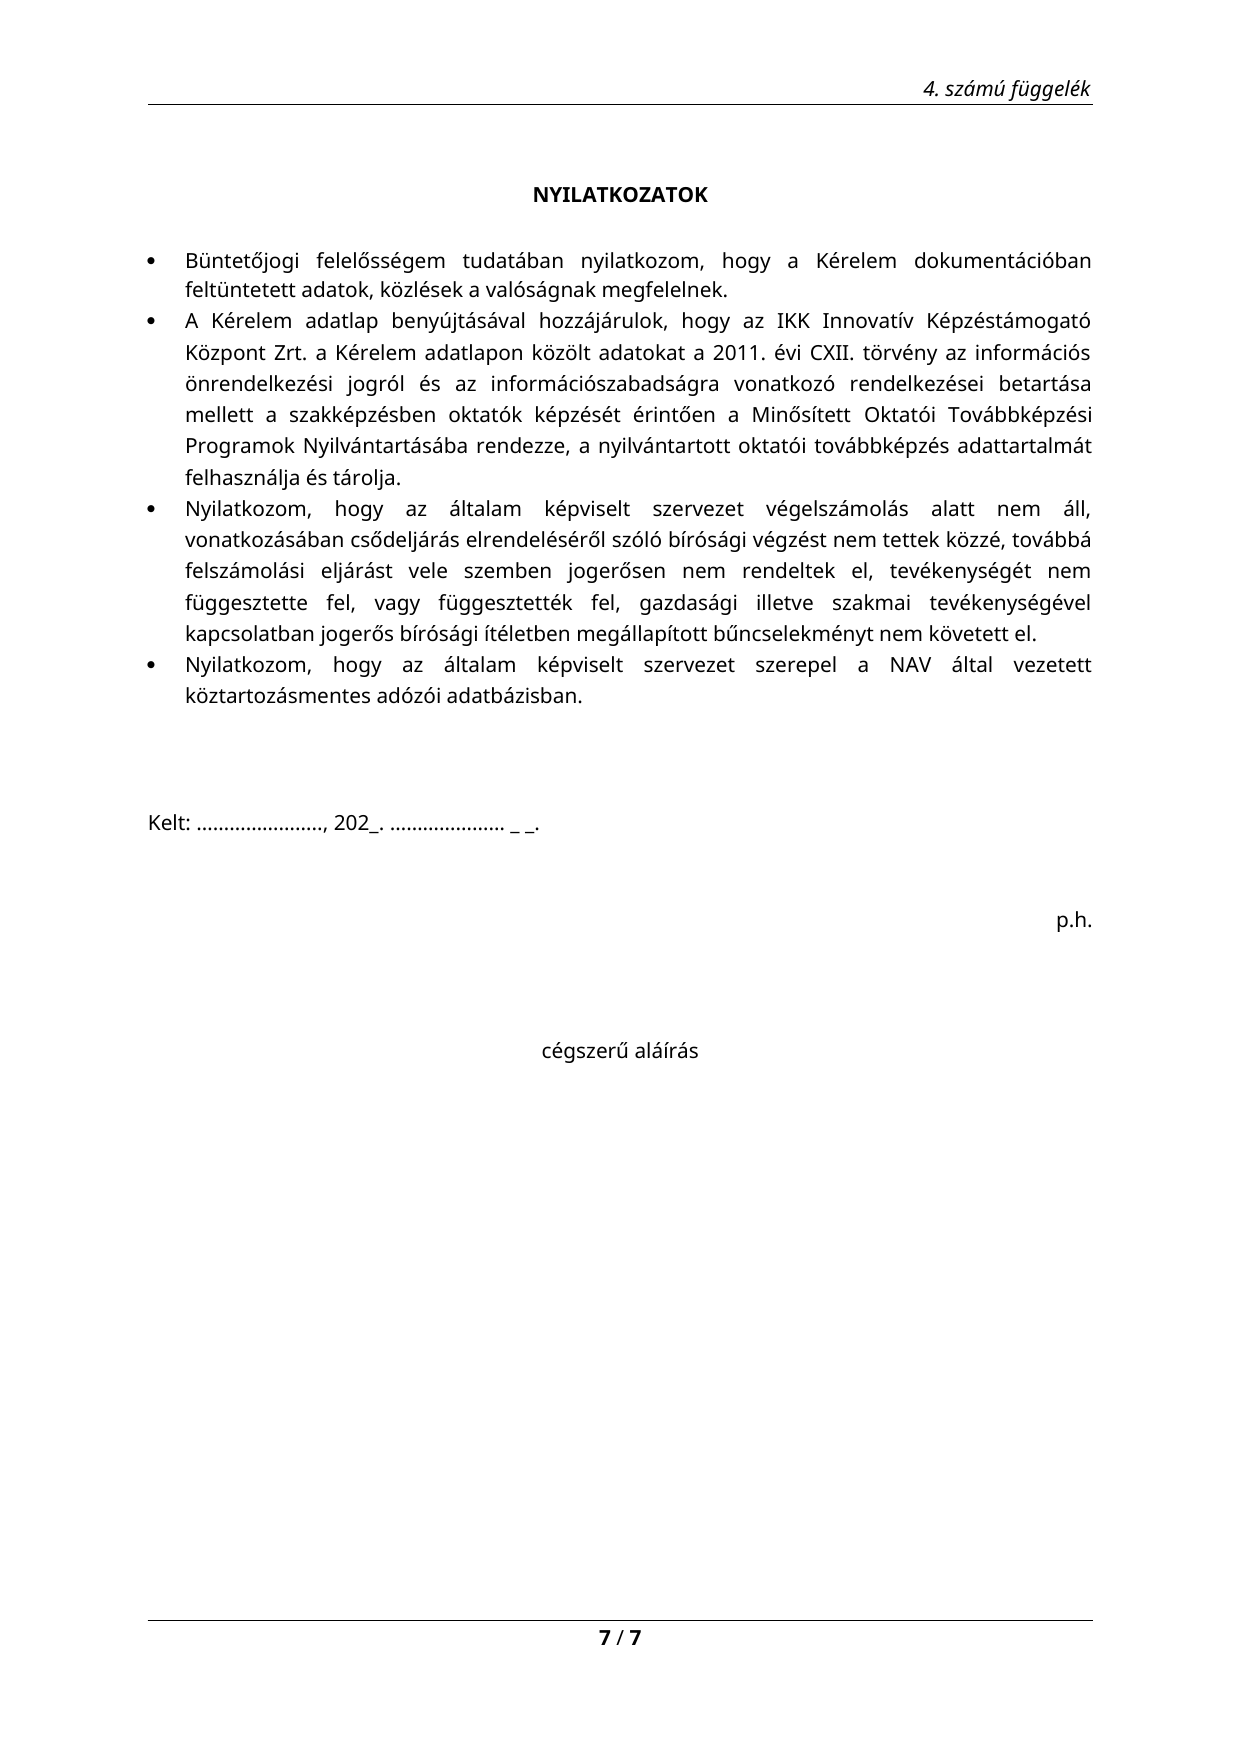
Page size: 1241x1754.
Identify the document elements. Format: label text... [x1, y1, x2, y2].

text p.h. [148, 906, 1093, 934]
list A Kérelem adatlap benyújtásával hozzájárulok, hogy az IKK Innovatív Képzéstámogató Központ Zrt. a Kérelem adatlapon közölt adatokat a 2011. évi CXII. törvény az információs önrendelkezési jogról és az információszabadságra vonatkozó rendelkezései betartása mellett a szakképzésben oktatók képzését érintően a Minősített Oktatói Továbbképzési Programok Nyilvántartásába rendezze, a nyilvántartott oktatói továbbképzés adattartalmát felhasználja és tárolja. [147, 304, 1093, 491]
text Kelt: ………………….., 202_. ………………… _ _. [148, 808, 1093, 836]
list Büntetőjogi felelősségem tudatában nyilatkozom, hogy a Kérelem dokumentációban feltüntetett adatok, közlések a valóságnak megfelelnek. [147, 245, 1093, 304]
text NYILATKOZATOK [148, 180, 1093, 209]
list Nyilatkozom, hogy az általam képviselt szervezet végelszámolás alatt nem áll, vonatkozásában csődeljárás elrendeléséről szóló bírósági végzést nem tettek közzé, továbbá felszámolási eljárást vele szemben jogerősen nem rendeltek el, tevékenységét nem függesztette fel, vagy függesztették fel, gazdasági illetve szakmai tevékenységével kapcsolatban jogerős bírósági ítéletben megállapított bűncselekményt nem követett el. [147, 491, 1093, 647]
list Nyilatkozom, hogy az általam képviselt szervezet szerepel a NAV által vezetett köztartozásmentes adózói adatbázisban. [147, 647, 1093, 710]
text cégszerű aláírás [148, 1036, 1093, 1064]
